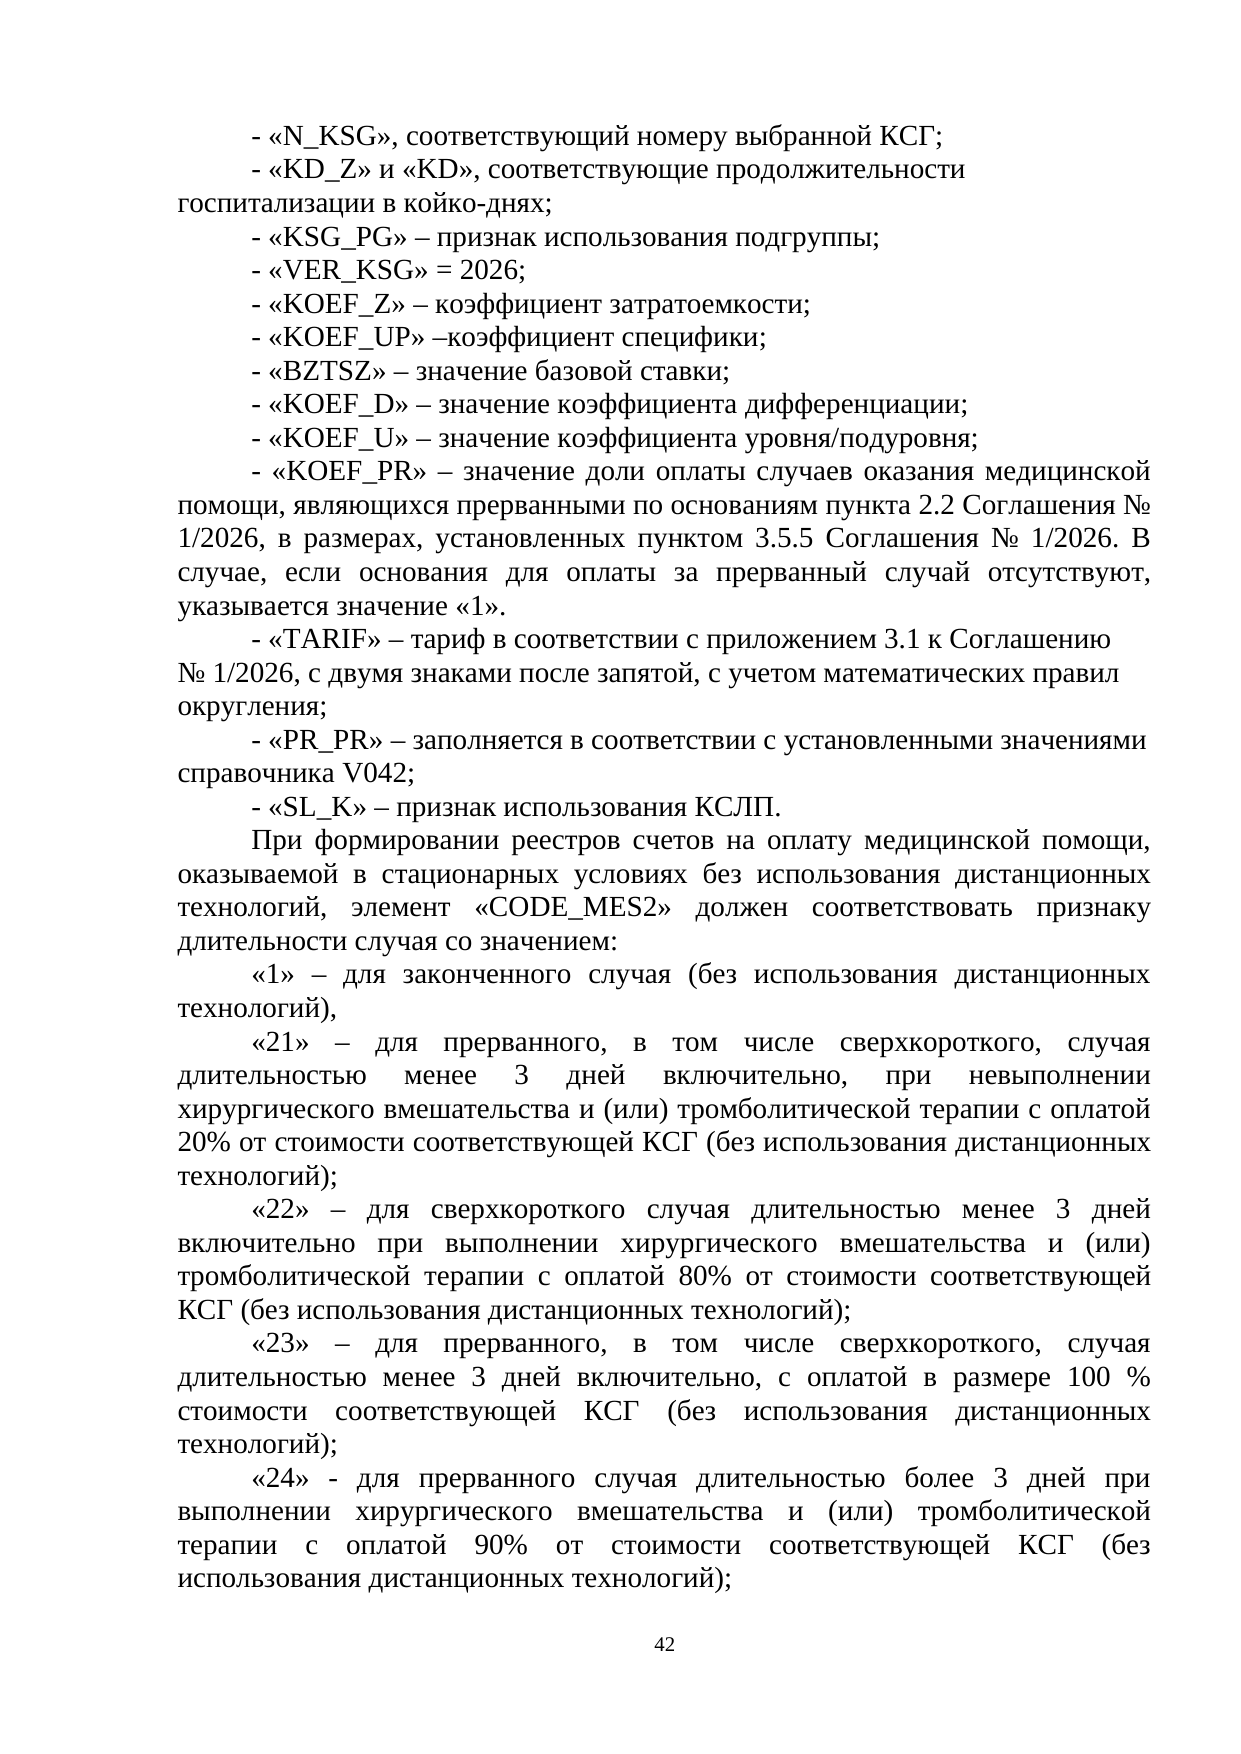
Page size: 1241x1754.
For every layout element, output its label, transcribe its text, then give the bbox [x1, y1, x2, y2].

text - «TARIF» – тариф в соответствии с приложением 3.1 к Соглашению № 1/2026, с двумя знаками после запятой, с учетом математических правил округления; [177, 621, 1152, 722]
text - «KOEF_UP» –коэффициент специфики; [177, 319, 1152, 353]
text «1» – для законченного случая (без использования дистанционных технологий), [177, 957, 1152, 1024]
text - «BZTSZ» – значение базовой ставки; [177, 353, 1152, 386]
text «24» - для прерванного случая длительностью более 3 дней при выполнении хирургического вмешательства и (или) тромболитической терапии с оплатой 90% от стоимости соответствующей КСГ (без использования дистанционных технологий); [177, 1460, 1152, 1594]
text «23» – для прерванного, в том числе сверхкороткого, случая длительностью менее 3 дней включительно, с оплатой в размере 100 % стоимости соответствующей КСГ (без использования дистанционных технологий); [177, 1326, 1152, 1460]
text - «PR_PR» – заполняется в соответствии с установленными значениями справочника V042; [177, 722, 1152, 789]
text - «VER_KSG» = 2026; [177, 252, 1152, 286]
text «22» – для сверхкороткого случая длительностью менее 3 дней включительно при выполнении хирургического вмешательства и (или) тромболитической терапии с оплатой 80% от стоимости соответствующей КСГ (без использования дистанционных технологий); [177, 1191, 1152, 1326]
text При формировании реестров счетов на оплату медицинской помощи, оказываемой в стационарных условиях без использования дистанционных технологий, элемент «CODE_MES2» должен соответствовать признаку длительности случая со значением: [177, 822, 1152, 957]
text - «KOEF_D» – значение коэффициента дифференциации; [177, 386, 1152, 420]
text «21» – для прерванного, в том числе сверхкороткого, случая длительностью менее 3 дней включительно, при невыполнении хирургического вмешательства и (или) тромболитической терапии с оплатой 20% от стоимости соответствующей КСГ (без использования дистанционных технологий); [177, 1024, 1152, 1191]
text - «KOEF_PR» – значение доли оплаты случаев оказания медицинской помощи, являющихся прерванными по основаниям пункта 2.2 Соглашения № 1/2026, в размерах, установленных пунктом 3.5.5 Соглашения № 1/2026. В случае, если основания для оплаты за прерванный случай отсутствуют, указывается значение «1». [177, 453, 1152, 621]
text - «KOEF_Z» – коэффициент затратоемкости; [177, 286, 1152, 319]
text - «KD_Z» и «KD», соответствующие продолжительности госпитализации в койко-днях; [177, 152, 1152, 219]
text - «SL_K» – признак использования КСЛП. [177, 789, 1152, 822]
text - «N_KSG», соответствующий номеру выбранной КСГ; [177, 118, 1152, 152]
text - «KOEF_U» – значение коэффициента уровня/подуровня; [177, 420, 1152, 453]
text - «KSG_PG» – признак использования подгруппы; [177, 219, 1152, 252]
